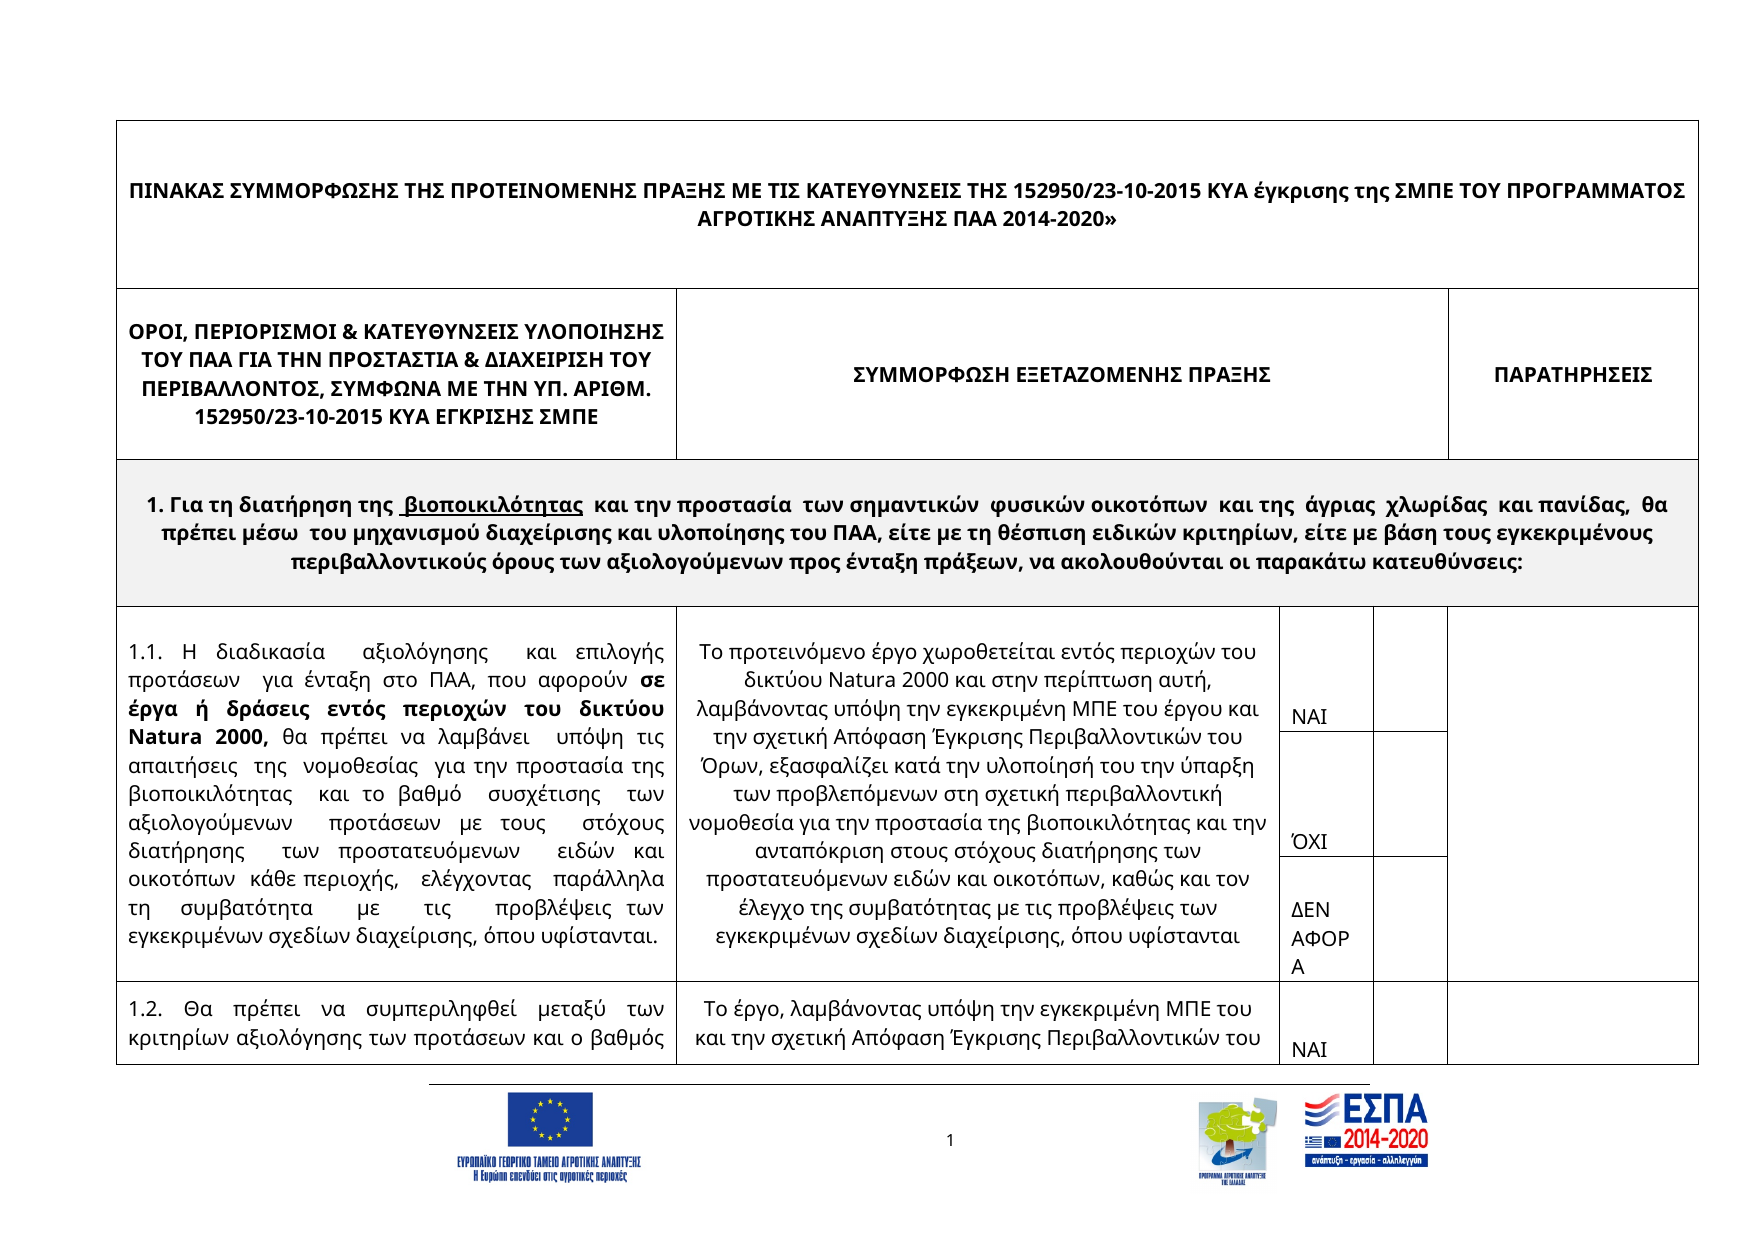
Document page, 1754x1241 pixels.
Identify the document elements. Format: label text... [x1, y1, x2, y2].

table_cell [1448, 607, 1698, 981]
table_cell [1374, 982, 1447, 1064]
table_cell 1. Για τη διατήρηση της βιοποικιλότητας και την προστασία των σημαντικών φυσικών οικοτόπων και της άγριας χλωρίδας και πανίδας, θα πρέπει μέσω του μηχανισμού διαχείρισης και υλοποίησης του ΠΑΑ, είτε με τη θέσπιση ειδικών κριτηρίων, είτε με βάση τους εγκεκριμένους περιβαλλοντικούς όρους των αξιολογούμενων προς ένταξη πράξεων, να ακολουθούνται οι παρακάτω κατευθύνσεις: [117, 460, 1698, 606]
table_cell [1448, 982, 1698, 1064]
table_cell [1374, 607, 1447, 731]
table_cell ΟΡΟΙ, ΠΕΡΙΟΡΙΣΜΟΙ & ΚΑΤΕΥΘΥΝΣΕΙΣ ΥΛΟΠΟΙΗΣΗΣ ΤΟΥ ΠΑΑ ΓΙΑ ΤΗΝ ΠΡΟΣΤΑΣΤΙΑ & ΔΙΑΧΕΙΡΙΣΗ ΤΟΥ ΠΕΡΙΒΑΛΛΟΝΤΟΣ, ΣΥΜΦΩΝΑ ΜΕ ΤΗΝ ΥΠ. ΑΡΙΘΜ. 152950/23-10-2015 ΚΥΑ ΕΓΚΡΙΣΗΣ ΣΜΠΕ [117, 289, 676, 459]
picture [440, 1085, 660, 1192]
table_cell ΠΑΡΑΤΗΡΗΣΕΙΣ [1449, 289, 1698, 459]
table_cell [1374, 732, 1447, 856]
table_cell Το προτεινόμενο έργο χωροθετείται εντός περιοχών του δικτύου Natura 2000 και στην περίπτωση αυτή, λαμβάνοντας υπόψη την εγκεκριμένη ΜΠΕ του έργου και την σχετική Απόφαση Έγκρισης Περιβαλλοντικών του Όρων, εξασφαλίζει κατά την υλοποίησή του την ύπαρξη των προβλεπόμενων στη σχετική περιβαλλοντική νομοθεσία για την προστασία της βιοποικιλότητας και την ανταπόκριση στους στόχους διατήρησης των προστατευόμενων ειδών και οικοτόπων, καθώς και τον έλεγχο της συμβατότητας με τις προβλέψεις των εγκεκριμένων σχεδίων διαχείρισης, όπου υφίστανται [677, 607, 1279, 981]
table_cell ΣΥΜΜΟΡΦΩΣΗ ΕΞΕΤΑΖΟΜΕΝΗΣ ΠΡΑΞΗΣ [677, 289, 1448, 459]
table_cell 1.1. Η διαδικασία αξιολόγησης και επιλογής προτάσεων για ένταξη στο ΠΑΑ, που αφορούν σε έργα ή δράσεις εντός περιοχών του δικτύου Natura 2000, θα πρέπει να λαμβάνει υπόψη τις απαιτήσεις της νομοθεσίας για την προστασία της βιοποικιλότητας και το βαθμό συσχέτισης των αξιολογούμενων προτάσεων με τους στόχους διατήρησης των προστατευόμενων ειδών και οικοτόπων κάθε περιοχής, ελέγχοντας παράλληλα τη συμβατότητα με τις προβλέψεις των εγκεκριμένων σχεδίων διαχείρισης, όπου υφίστανται. [117, 607, 676, 981]
table_cell [1374, 857, 1447, 981]
table_cell ΔΕΝ ΑΦΟΡΑ [1280, 857, 1373, 981]
picture [1189, 1092, 1277, 1193]
table_header ΠΙΝΑΚΑΣ ΣΥΜΜΟΡΦΩΣΗΣ ΤΗΣ ΠΡΟΤΕΙΝΟΜΕΝΗΣ ΠΡΑΞΗΣ ΜΕ ΤΙΣ ΚΑΤΕΥΘΥΝΣΕΙΣ ΤΗΣ 152950/23-10-2015 ΚΥΑ έγκρισης της ΣΜΠΕ ΤΟΥ ΠΡΟΓΡΑΜΜΑΤΟΣ ΑΓΡΟΤΙΚΗΣ ΑΝΑΠΤΥΞΗΣ ΠΑΑ 2014-2020» [117, 121, 1698, 288]
table_cell ΝΑΙ [1280, 607, 1373, 731]
picture [1302, 1092, 1430, 1169]
table_cell ΌΧΙ [1280, 732, 1373, 856]
table_cell ΝΑΙ [1280, 982, 1373, 1064]
